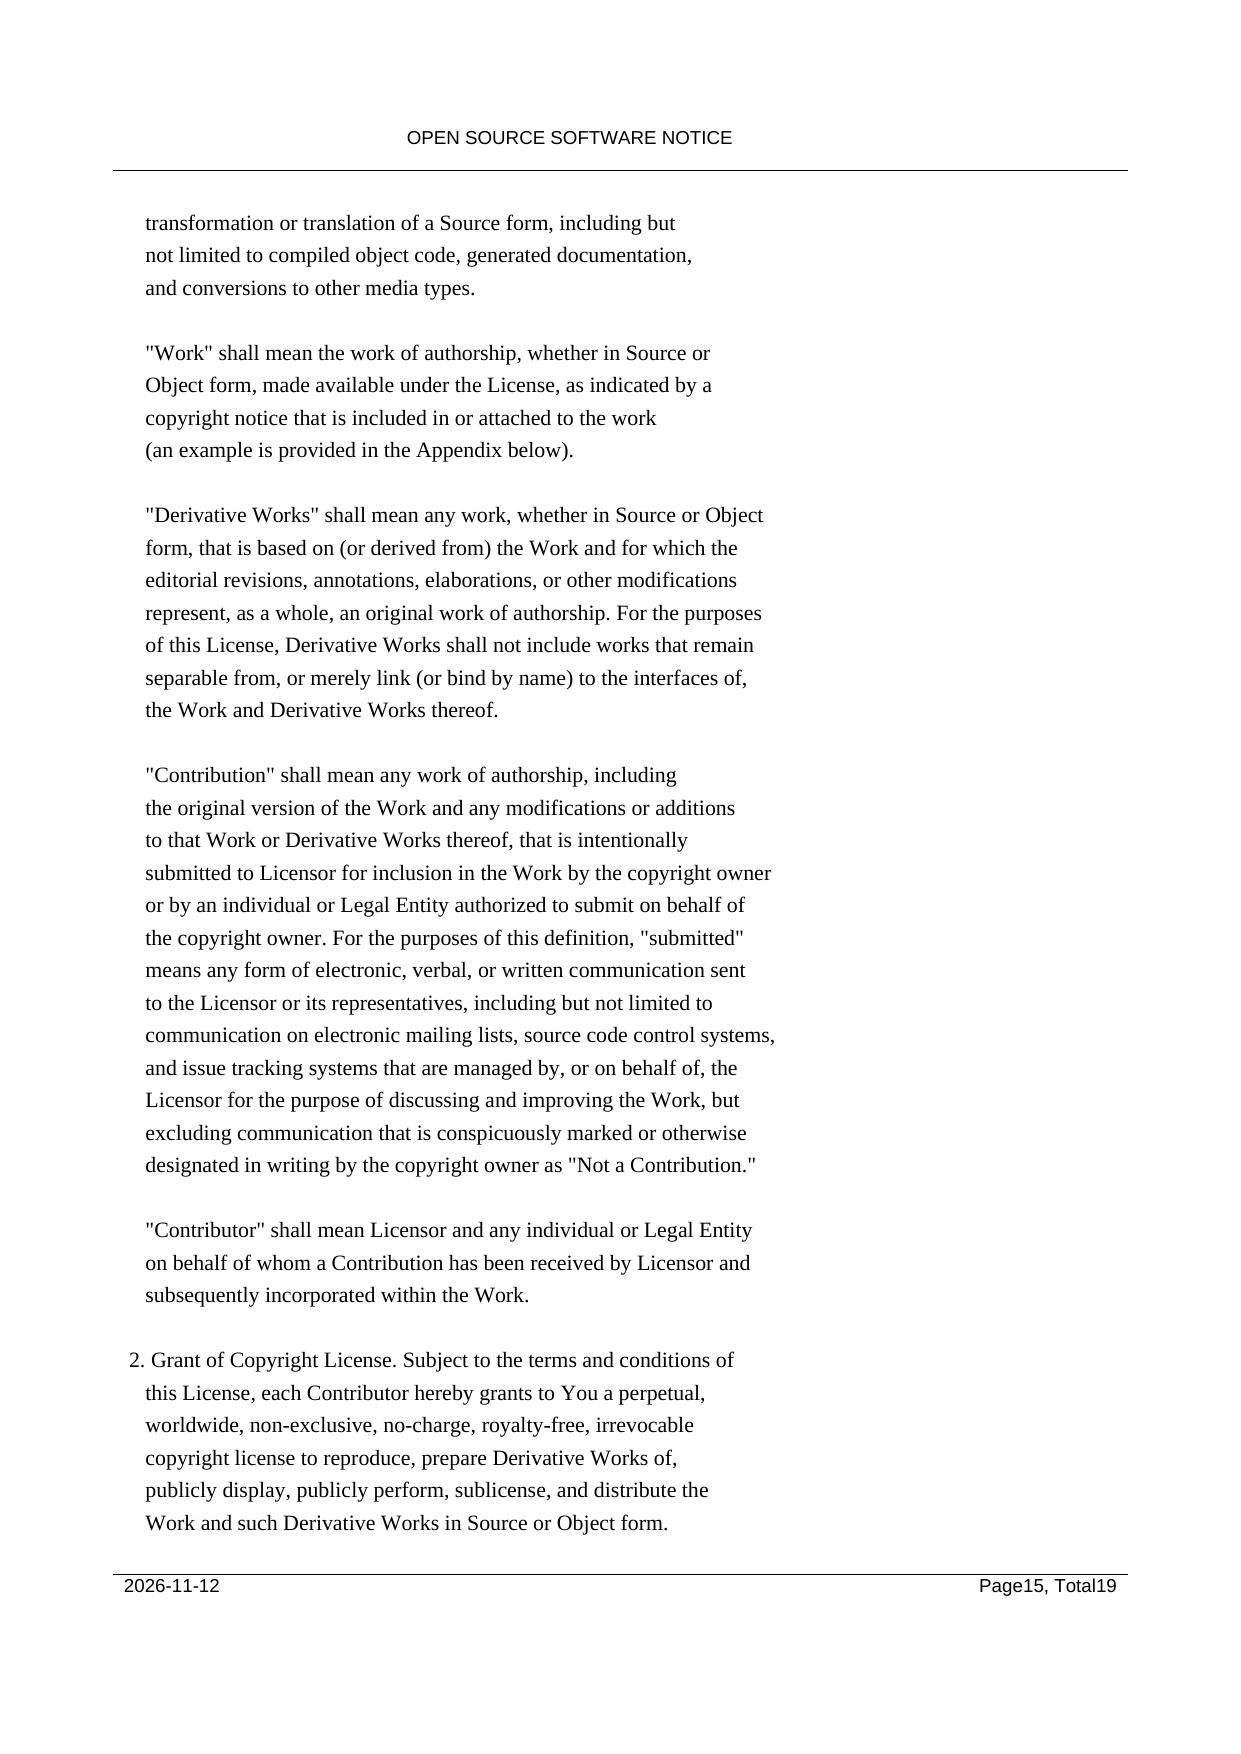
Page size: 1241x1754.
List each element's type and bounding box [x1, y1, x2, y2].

text [112, 206, 1128, 1539]
